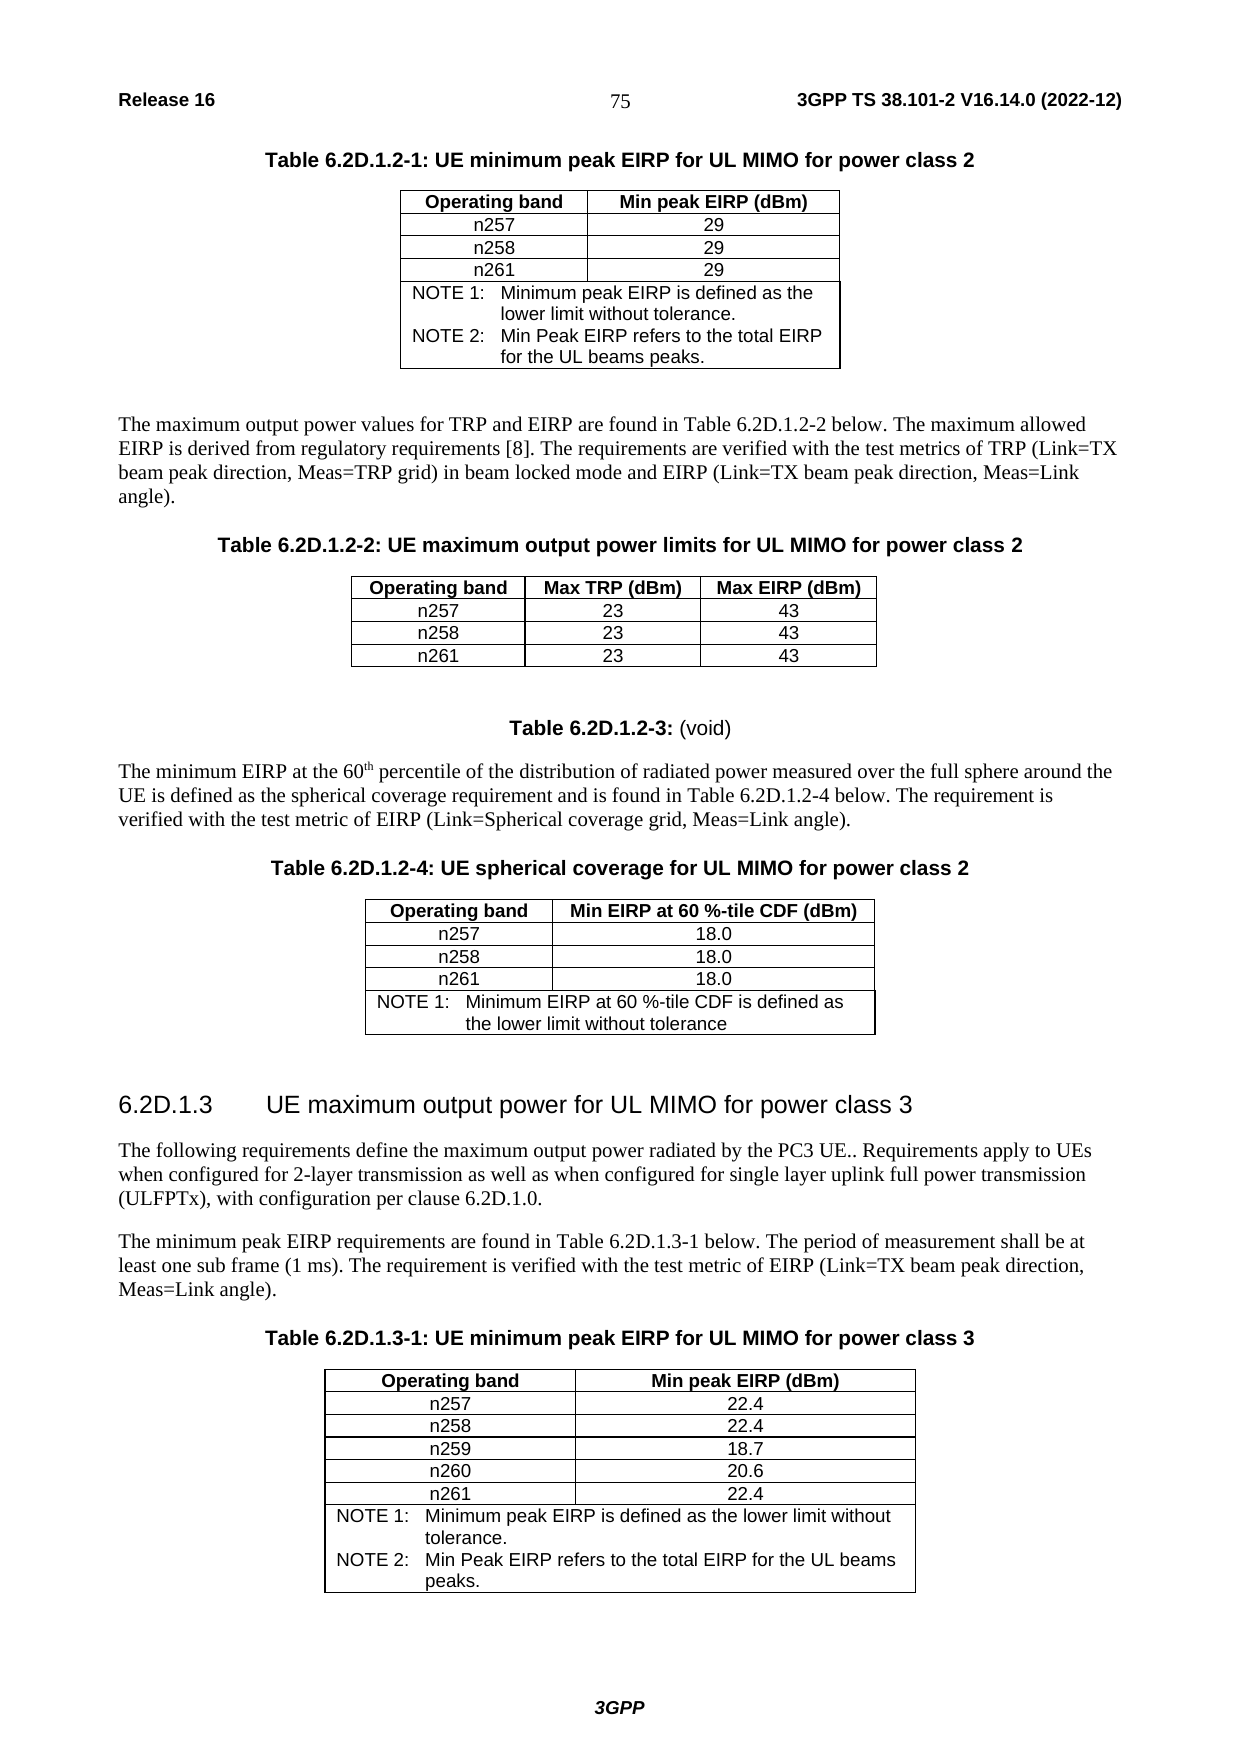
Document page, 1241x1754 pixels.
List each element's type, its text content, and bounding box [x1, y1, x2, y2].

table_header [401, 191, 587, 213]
text Table 6.2D.1.2-2: UE maximum output power limits for UL MIMO for power class 2 [118, 533, 1122, 557]
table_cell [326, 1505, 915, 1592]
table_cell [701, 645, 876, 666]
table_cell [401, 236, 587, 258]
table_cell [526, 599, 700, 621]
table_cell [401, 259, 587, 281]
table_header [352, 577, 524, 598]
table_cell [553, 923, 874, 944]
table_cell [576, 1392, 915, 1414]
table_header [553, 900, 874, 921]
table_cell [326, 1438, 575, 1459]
text Table 6.2D.1.2-4: UE spherical coverage for UL MIMO for power class 2 [118, 856, 1122, 880]
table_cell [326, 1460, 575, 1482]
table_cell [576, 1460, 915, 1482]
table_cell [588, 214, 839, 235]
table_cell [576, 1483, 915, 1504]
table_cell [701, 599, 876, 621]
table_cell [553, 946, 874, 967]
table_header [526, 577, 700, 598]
text The minimum peak EIRP requirements are found in Table 6.2D.1.3-1 below. The period of measurement shall be at least one sub frame (1 ms). The requirement is verified with the test metric of EIRP (Link=TX beam peak direction, Meas=Link angle). [118, 1229, 1122, 1301]
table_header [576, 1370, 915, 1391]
text Table 6.2D.1.2-1: UE minimum peak EIRP for UL MIMO for power class 2 [118, 147, 1122, 171]
text The maximum output power values for TRP and EIRP are found in Table 6.2D.1.2-2 below. The maximum allowed EIRP is derived from regulatory requirements [8]. The requirements are verified with the test metrics of TRP (Link=TX beam peak direction, Meas=TRP grid) in beam locked mode and EIRP (Link=TX beam peak direction, Meas=Link angle). [118, 412, 1122, 508]
text Table 6.2D.1.3-1: UE minimum peak EIRP for UL MIMO for power class 3 [118, 1326, 1122, 1350]
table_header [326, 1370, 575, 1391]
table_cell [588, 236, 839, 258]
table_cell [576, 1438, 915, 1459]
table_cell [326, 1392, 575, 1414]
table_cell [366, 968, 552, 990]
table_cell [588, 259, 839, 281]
subtitle 6.2D.1.3 UE maximum output power for UL MIMO for power class 3 [118, 1090, 1122, 1119]
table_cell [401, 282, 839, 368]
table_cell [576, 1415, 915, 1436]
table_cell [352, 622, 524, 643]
text Table 6.2D.1.2-3: (void) [118, 716, 1122, 740]
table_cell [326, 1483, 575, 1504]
text The minimum EIRP at the 60th percentile of the distribution of radiated power measured over the full sphere around the UE is defined as the spherical coverage requirement and is found in Table 6.2D.1.2-4 below. The requirement is verified with the test metric of EIRP (Link=Spherical coverage grid, Meas=Link angle). [118, 759, 1122, 831]
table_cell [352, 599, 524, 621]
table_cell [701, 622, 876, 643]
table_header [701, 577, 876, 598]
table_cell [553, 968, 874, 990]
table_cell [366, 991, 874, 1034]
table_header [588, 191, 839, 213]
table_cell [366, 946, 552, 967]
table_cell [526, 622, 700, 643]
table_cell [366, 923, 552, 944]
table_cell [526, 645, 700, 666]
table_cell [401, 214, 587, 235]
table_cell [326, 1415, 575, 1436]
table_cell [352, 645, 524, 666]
text The following requirements define the maximum output power radiated by the PC3 UE.. Requirements apply to UEs when configured for 2-layer transmission as well as when configured for single layer uplink full power transmission (ULFPTx), with configuration per clause 6.2D.1.0. [118, 1138, 1122, 1210]
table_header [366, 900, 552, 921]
